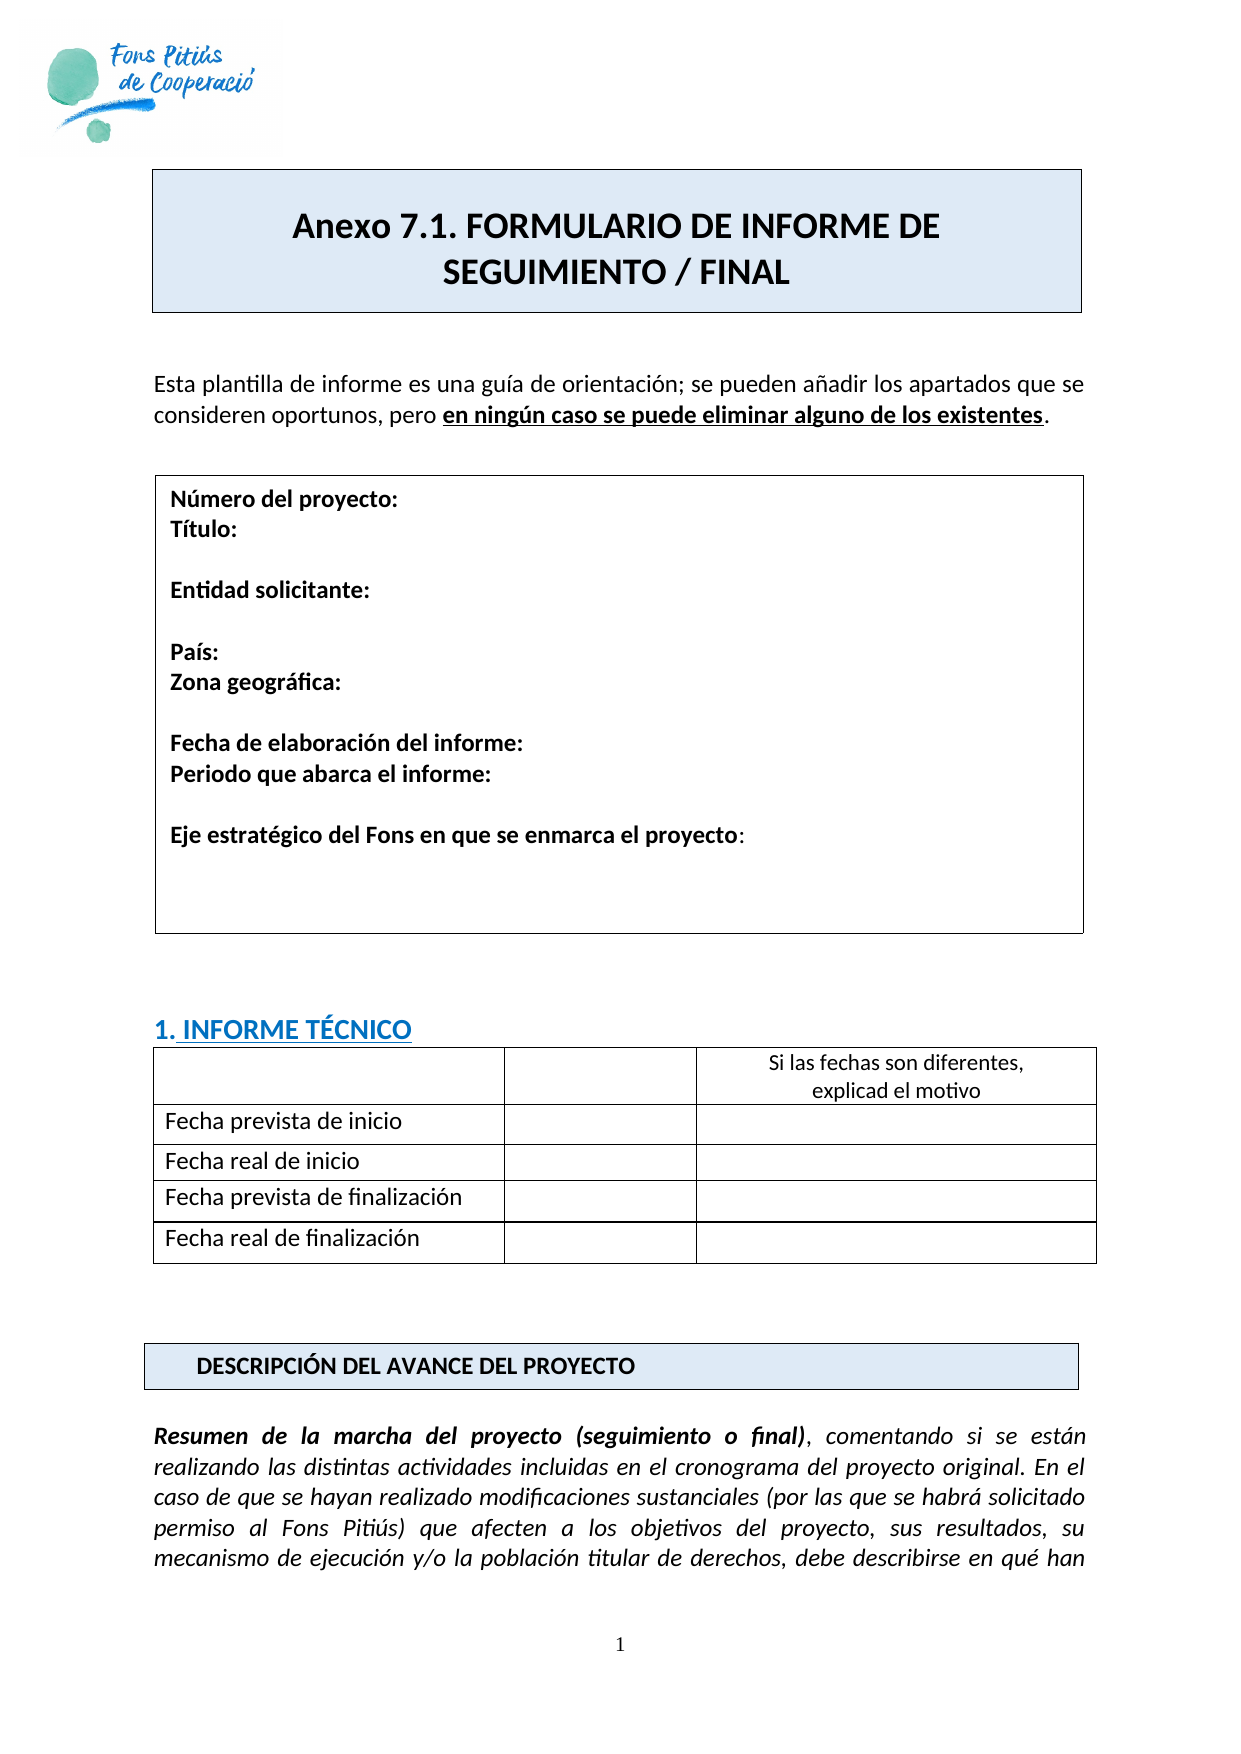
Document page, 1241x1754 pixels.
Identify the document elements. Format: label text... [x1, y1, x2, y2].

table_cell [505, 1105, 696, 1144]
title 1. INFORME TÉCNICO [153, 1011, 1087, 1047]
table_cell Fecha real de finalización [154, 1223, 504, 1263]
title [153, 1420, 1087, 1573]
table_cell Fecha prevista de finalización [154, 1181, 504, 1221]
table_cell [697, 1181, 1096, 1221]
picture [19, 19, 283, 157]
title Esta plantilla de informe es una guía de orientación; se pueden añadir los apartados que se consideren oportunos, pero en ningún caso se puede eliminar alguno de los existentes. [153, 368, 1087, 429]
table_cell [697, 1145, 1096, 1180]
table_cell [697, 1223, 1096, 1263]
table_cell Fecha prevista de inicio [154, 1105, 504, 1144]
table_header [154, 1048, 504, 1104]
table_cell [697, 1105, 1096, 1144]
table_cell [505, 1223, 696, 1263]
table_cell Fecha real de inicio [154, 1145, 504, 1180]
table_header [505, 1048, 696, 1104]
table_cell [505, 1145, 696, 1180]
table_cell [505, 1181, 696, 1221]
table_header Si las fechas son diferentes, explicad el motivo [697, 1048, 1096, 1104]
